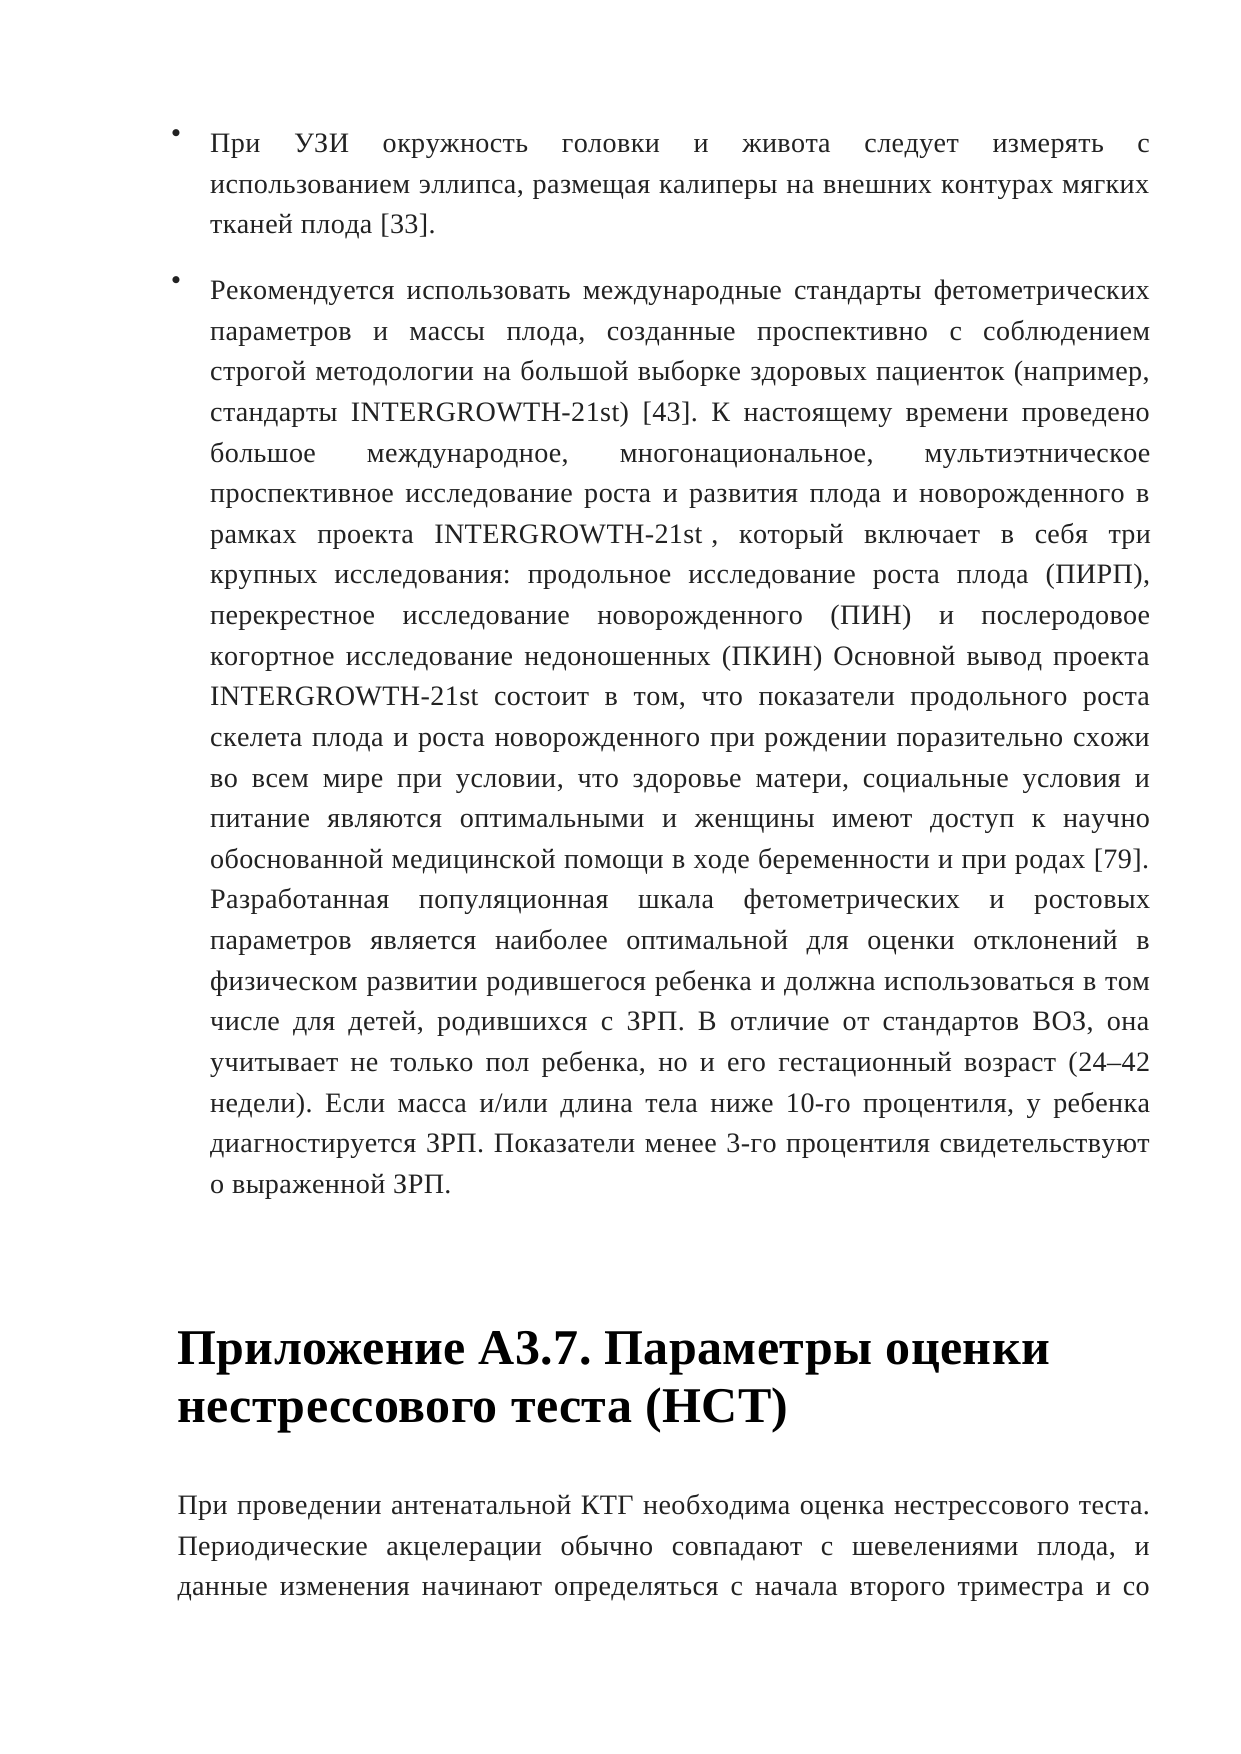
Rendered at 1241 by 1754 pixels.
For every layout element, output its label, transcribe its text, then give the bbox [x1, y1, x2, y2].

list При УЗИ окружность головки и живота следует измерять с использованием эллипса, размещая калиперы на внешних контурах мягких тканей плода [33]. [172, 118, 1152, 240]
list Рекомендуется использовать международные стандарты фетометрических параметров и массы плода, созданные проспективно с соблюдением строгой методологии на большой выборке здоровых пациенток (например, стандарты INTERGROWTH-21st) [43]. К настоящему времени проведено большое международное, многонациональное, мультиэтническое проспективное исследование роста и развития плода и новорожденного в рамках проекта INTERGROWTH-21st , который включает в себя три крупных исследования: продольное исследование роста плода (ПИРП), перекрестное исследование новорожденного (ПИН) и послеродовое когортное исследование недоношенных (ПКИН) Основной вывод проекта INTERGROWTH-21st состоит в том, что показатели продольного роста скелета плода и роста новорожденного при рождении поразительно схожи во всем мире при условии, что здоровье матери, социальные условия и питание являются оптимальными и женщины имеют доступ к научно обоснованной медицинской помощи в ходе беременности и при родах [79]. Разработанная популяционная шкала фетометрических и ростовых параметров является наиболее оптимальной для оценки отклонений в физическом развитии родившегося ребенка и должна использоваться в том числе для детей, родившихся с ЗРП. В отличие от стандартов ВОЗ, она учитывает не только пол ребенка, но и его гестационный возраст (24–42 недели). Если масса и/или длина тела ниже 10-го процентиля, у ребенка диагностируется ЗРП. Показатели менее 3-го процентиля свидетельствуют о выраженной ЗРП. [172, 265, 1152, 1240]
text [177, 1480, 1152, 1602]
text Приложение А3.7. Параметры оценки нестрессового теста (НСТ) [177, 1318, 1152, 1433]
